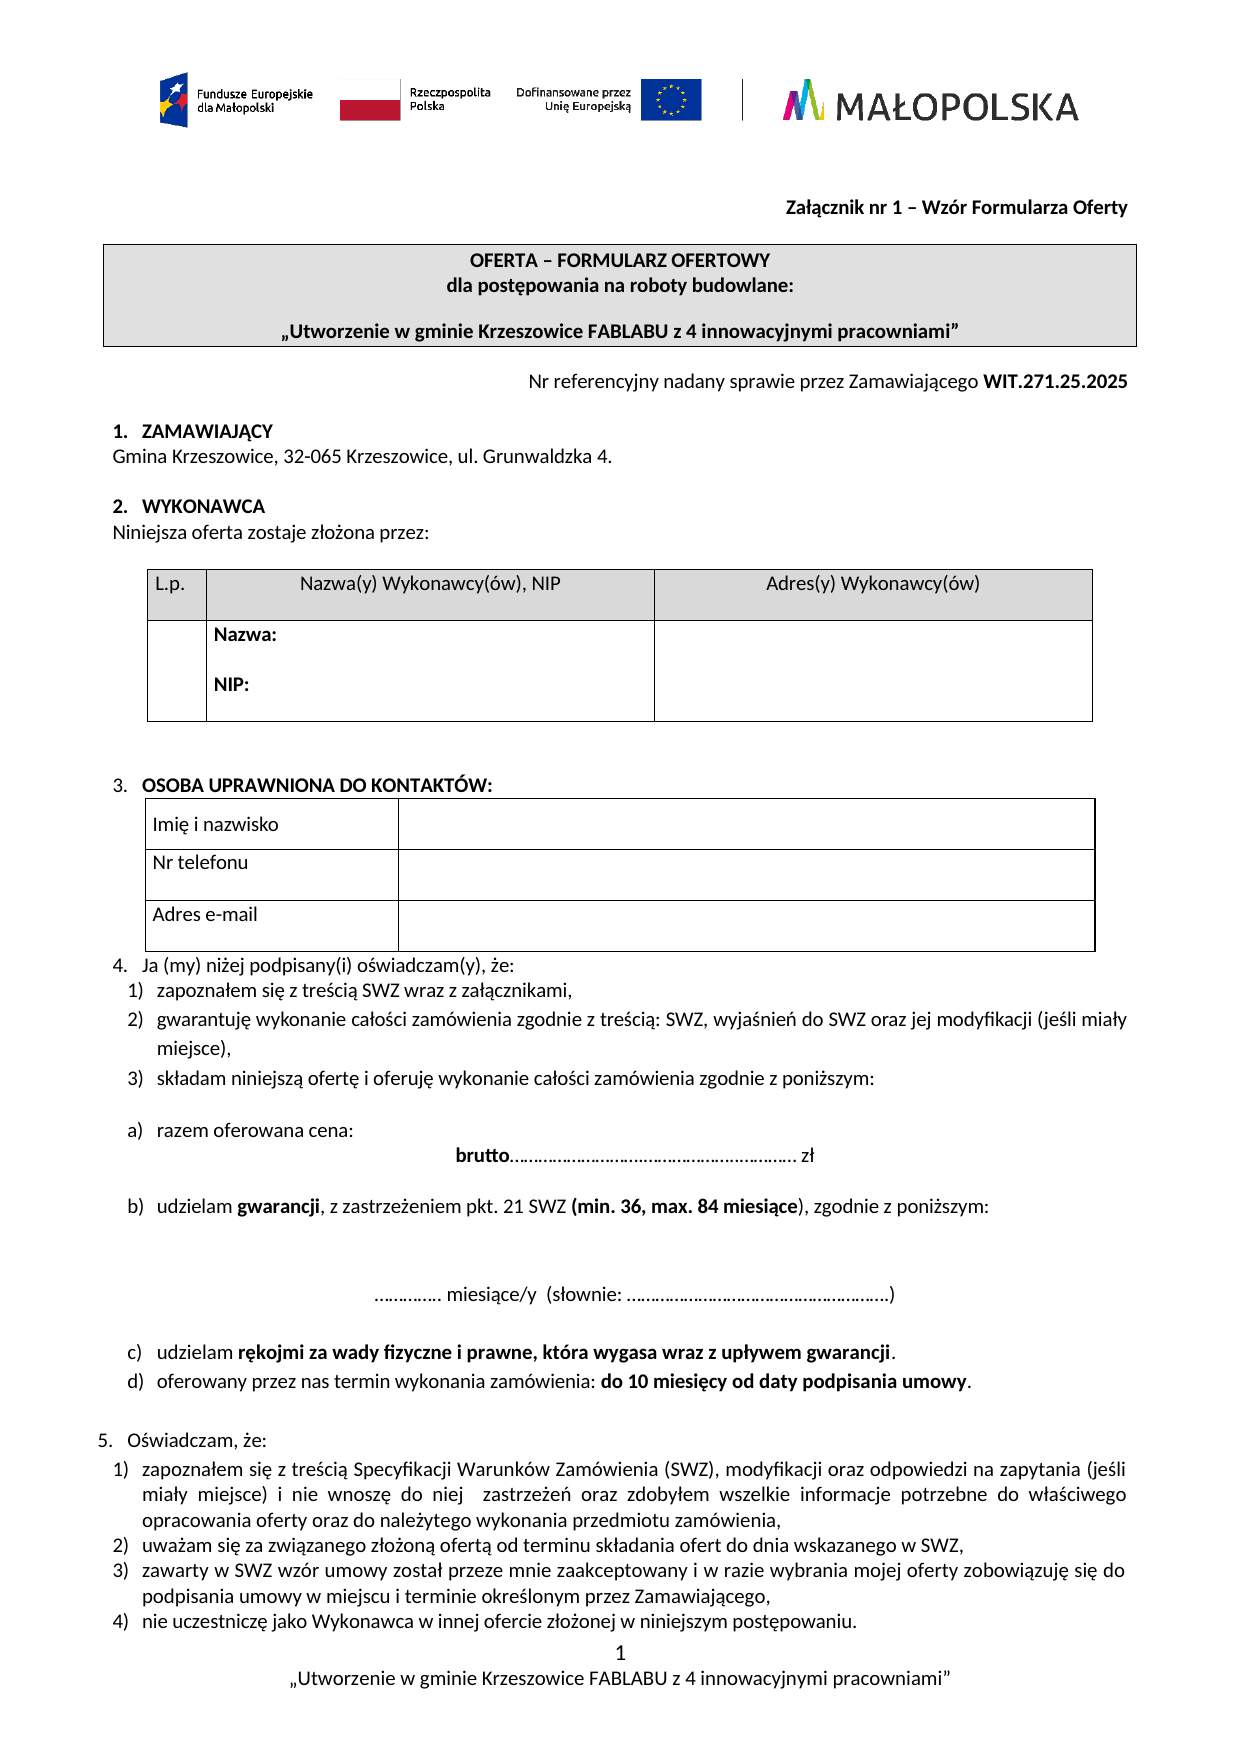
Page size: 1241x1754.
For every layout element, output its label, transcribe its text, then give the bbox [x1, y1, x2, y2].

list ………….. miesiące/y (słownie: ……………………………………………….) [142, 1281, 1128, 1306]
text „Utworzenie w gminie Krzeszowice FABLABU z 4 innowacyjnymi pracowniami” [104, 316, 1136, 346]
list zapoznałem się z treścią SWZ wraz z załącznikami, [127, 977, 1128, 1003]
list oferowany przez nas termin wykonania zamówienia: do 10 miesięcy od daty podpisania umowy. [127, 1368, 1128, 1394]
list gwarantuję wykonanie całości zamówienia zgodnie z treścią: SWZ, wyjaśnień do SWZ oraz jej modyfikacji (jeśli miały miejsce), [127, 1006, 1128, 1061]
table_header L.p. [148, 570, 206, 620]
list składam niniejszą ofertę i oferuję wykonanie całości zamówienia zgodnie z poniższym: [127, 1065, 1128, 1090]
list OSOBA UPRAWNIONA DO KONTAKTÓW: [112, 772, 1128, 798]
list udzielam rękojmi za wady fizyczne i prawne, która wygasa wraz z upływem gwarancji. [127, 1339, 1128, 1365]
table_cell Adres e-mail [146, 901, 398, 951]
text Niniejsza oferta zostaje złożona przez: [112, 519, 1128, 544]
list uważam się za związanego złożoną ofertą od terminu składania ofert do dnia wskazanego w SWZ, [112, 1532, 1128, 1558]
text Gmina Krzeszowice, 32-065 Krzeszowice, ul. Grunwaldzka 4. [112, 443, 1128, 469]
table_header Nazwa(y) Wykonawcy(ów), NIP [207, 570, 654, 620]
table_cell [148, 621, 206, 721]
table_cell [399, 901, 1094, 951]
list WYKONAWCA [112, 493, 1128, 519]
text OFERTA – FORMULARZ OFERTOWY dla postępowania na roboty budowlane: [104, 245, 1136, 298]
list udzielam gwarancji, z zastrzeżeniem pkt. 21 SWZ (min. 36, max. 84 miesiące), zgodnie z poniższym: [127, 1193, 1128, 1219]
table_header [399, 799, 1094, 848]
text Załącznik nr 1 – Wzór Formularza Oferty [112, 194, 1128, 219]
list zawarty w SWZ wzór umowy został przeze mnie zaakceptowany i w razie wybrania mojej oferty zobowiązuję się do podpisania umowy w miejscu i terminie określonym przez Zamawiającego, [112, 1558, 1128, 1608]
list Oświadczam, że: [97, 1427, 1128, 1452]
list razem oferowana cena: [127, 1117, 1128, 1143]
picture [147, 59, 1093, 141]
list Ja (my) niżej podpisany(i) oświadczam(y), że: [112, 952, 1128, 977]
list ZAMAWIAJĄCY [112, 418, 1128, 443]
table_header Imię i nazwisko [146, 799, 398, 848]
list brutto……………………….………………..………… zł [142, 1143, 1128, 1168]
table_cell Nazwa: NIP: [207, 621, 654, 721]
table_header Adres(y) Wykonawcy(ów) [655, 570, 1092, 620]
table_cell [655, 621, 1092, 721]
list nie uczestniczę jako Wykonawca w innej ofercie złożonej w niniejszym postępowaniu. [112, 1608, 1128, 1634]
text Nr referencyjny nadany sprawie przez Zamawiającego WIT.271.25.2025 [112, 368, 1128, 393]
table_cell [399, 850, 1094, 900]
table_cell Nr telefonu [146, 850, 398, 900]
list zapoznałem się z treścią Specyfikacji Warunków Zamówienia (SWZ), modyfikacji oraz odpowiedzi na zapytania (jeśli miały miejsce) i nie wnoszę do niej zastrzeżeń oraz zdobyłem wszelkie informacje potrzebne do właściwego opracowania oferty oraz do należytego wykonania przedmiotu zamówienia, [112, 1456, 1128, 1532]
